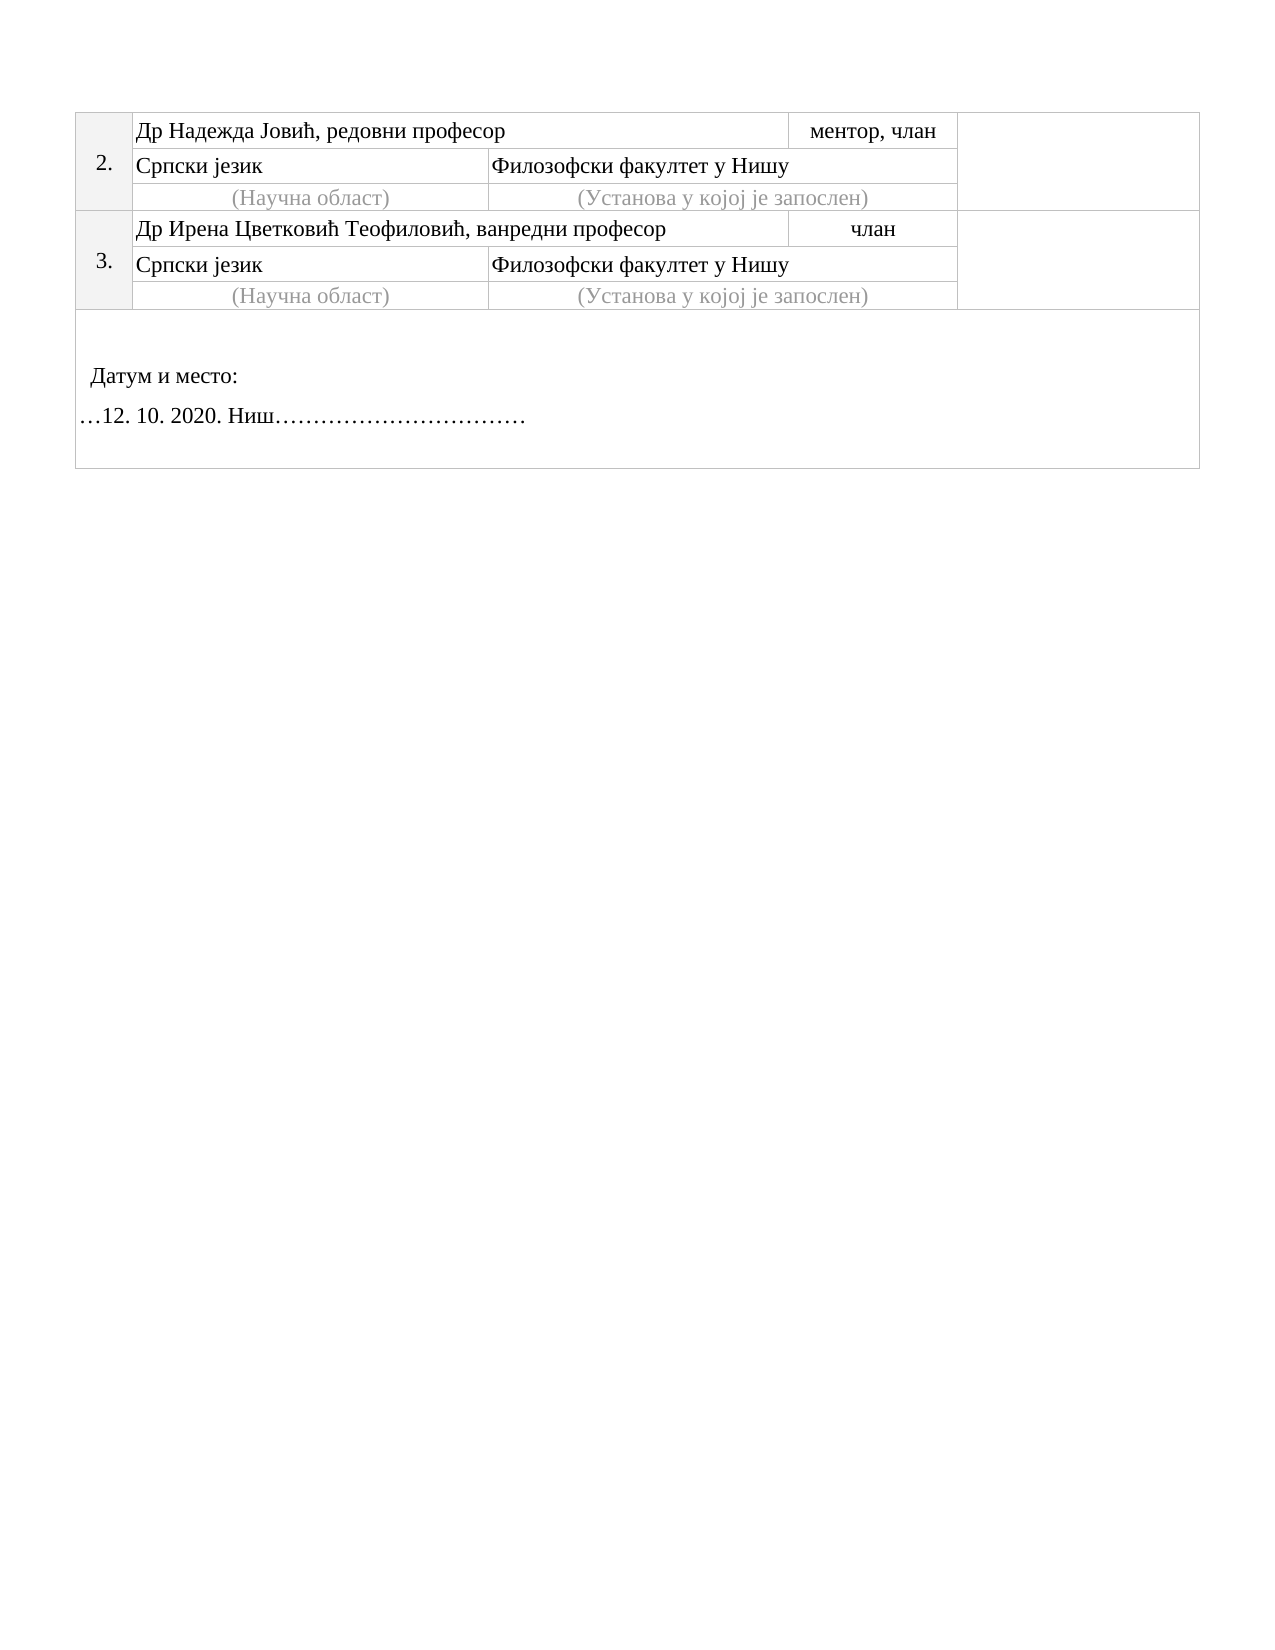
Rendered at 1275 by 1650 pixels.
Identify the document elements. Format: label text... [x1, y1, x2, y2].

table_cell Др Ирена Цветковић Теофиловић, ванредни професор [133, 211, 788, 246]
table_cell [958, 211, 1199, 309]
table_cell 3. [76, 211, 132, 309]
table_cell (Научна област) [133, 282, 488, 309]
table_cell Филозофски факултет у Нишу [489, 247, 957, 281]
table_cell [958, 113, 1199, 210]
table_cell (Научна област) [133, 184, 488, 210]
table_cell Српски језик [133, 149, 488, 183]
table_cell (Установа у којој је запослен) [489, 184, 957, 210]
table_cell (Установа у којој је запослен) [489, 282, 957, 309]
table_cell Српски језик [133, 247, 488, 281]
table_cell члан [789, 211, 957, 246]
table_cell Датум и место: …12. 10. 2020. Ниш…………………………… [76, 310, 1199, 468]
table_cell Филозофски факултет у Нишу [489, 149, 957, 183]
table_cell Др Надежда Јовић, редовни професор [133, 113, 788, 148]
table_cell 2. [76, 113, 132, 210]
table_cell ментор, члан [789, 113, 957, 148]
